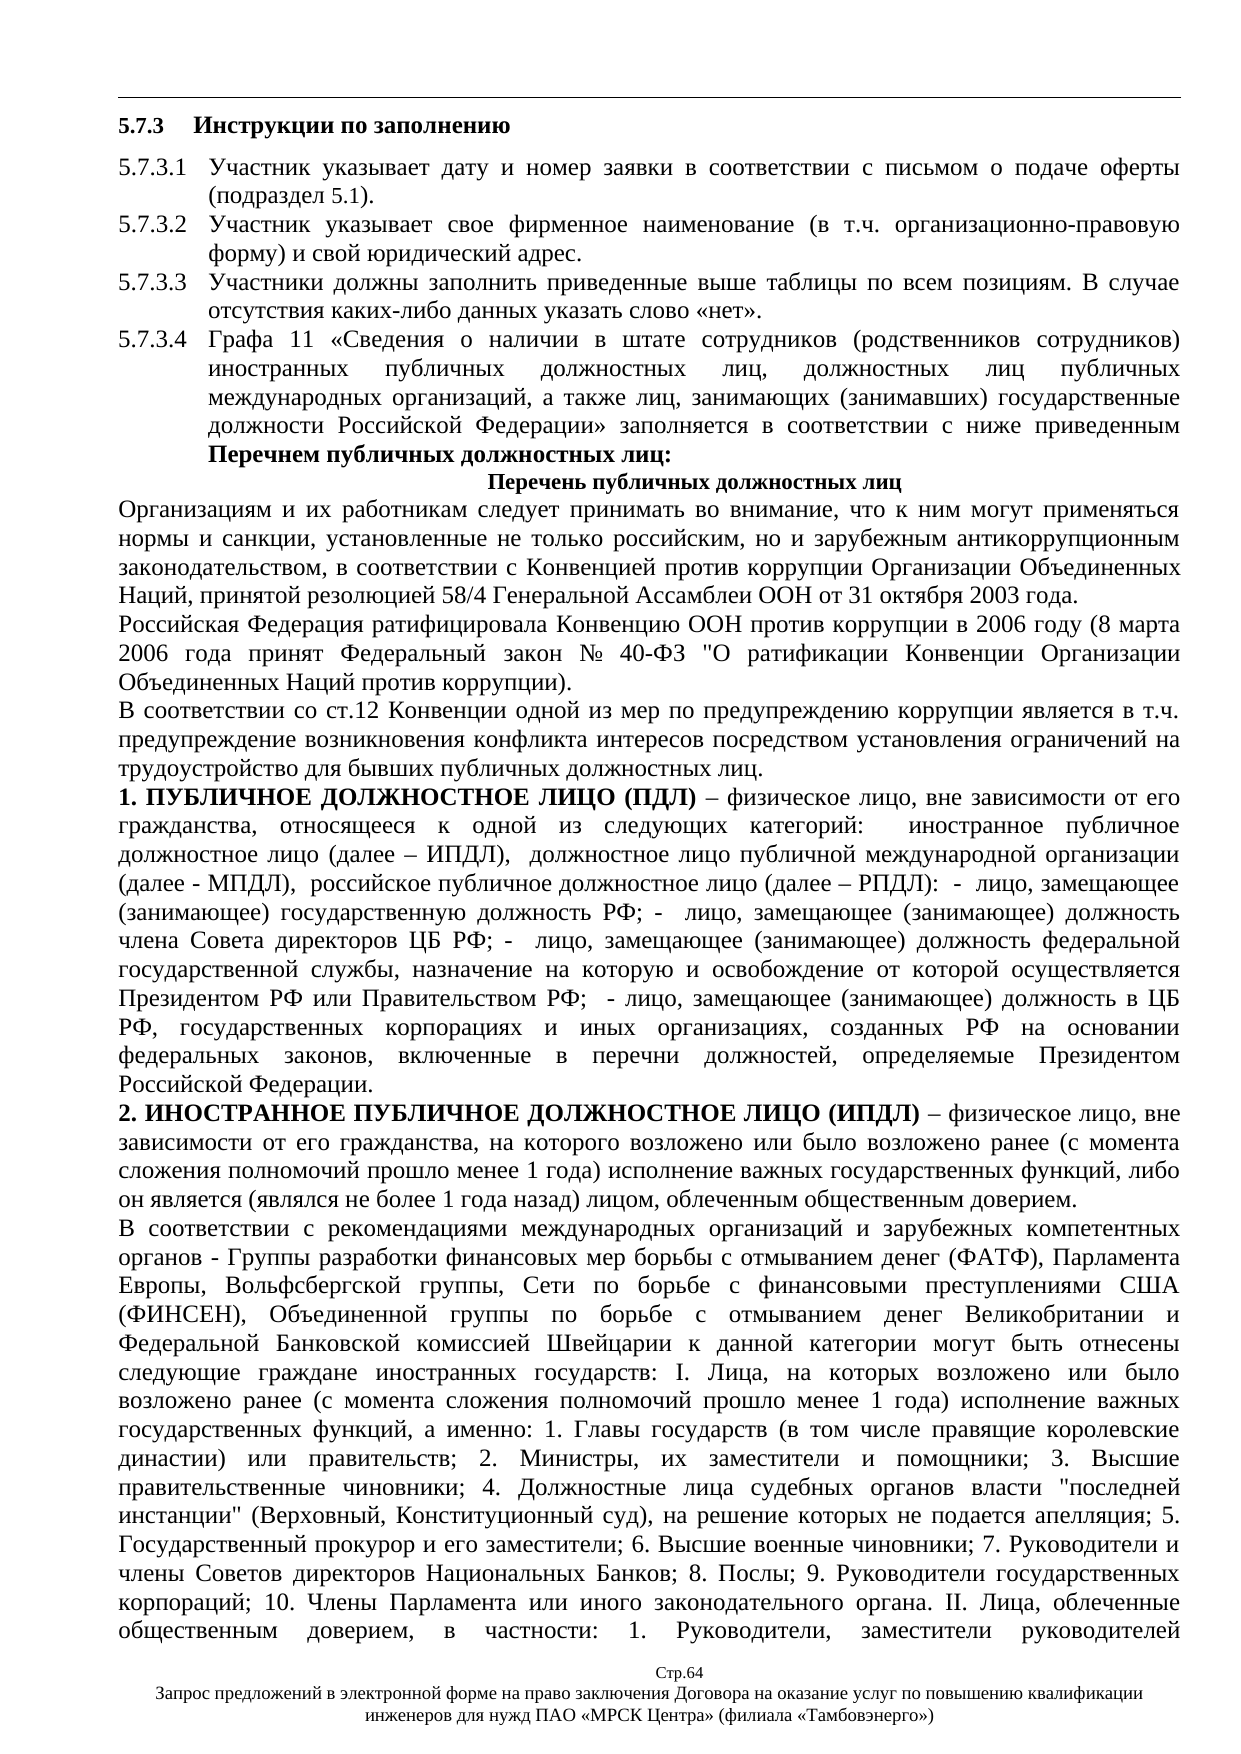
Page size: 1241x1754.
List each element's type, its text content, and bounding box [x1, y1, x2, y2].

text Российская Федерация ратифицировала Конвенцию ООН против коррупции в 2006 году (8 марта 2006 года принят Федеральный закон № 40-ФЗ "О ратификации Конвенции Организации Объединенных Наций против коррупции). [118, 609, 1181, 696]
list Участник указывает дату и номер заявки в соответствии с письмом о подаче оферты (подраздел 5.1). [118, 152, 1181, 209]
list Перечень публичных должностных лиц [208, 468, 1181, 494]
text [118, 1213, 1181, 1644]
list Участники должны заполнить приведенные выше таблицы по всем позициям. В случае отсутствия каких-либо данных указать слово «нет». [118, 267, 1181, 324]
text В соответствии со ст.12 Конвенции одной из мер по предупреждению коррупции является в т.ч. предупреждение возникновения конфликта интересов посредством установления ограничений на трудоустройство для бывших публичных должностных лиц. [118, 696, 1181, 782]
subtitle Инструкции по заполнению [118, 111, 1181, 139]
list Участник указывает свое фирменное наименование (в т.ч. организационно-правовую форму) и свой юридический адрес. [118, 209, 1181, 267]
list Графа 11 «Сведения о наличии в штате сотрудников (родственников сотрудников) иностранных публичных должностных лиц, должностных лиц публичных международных организаций, а также лиц, занимающих (занимавших) государственные должности Российской Федерации» заполняется в соответствии с ниже приведенным Перечнем публичных должностных лиц: [118, 324, 1181, 468]
text 1. ПУБЛИЧНОЕ ДОЛЖНОСТНОЕ ЛИЦО (ПДЛ) – физическое лицо, вне зависимости от его гражданства, относящееся к одной из следующих категорий: иностранное публичное должностное лицо (далее – ИПДЛ), должностное лицо публичной международной организации (далее - МПДЛ), российское публичное должностное лицо (далее – РПДЛ): - лицо, замещающее (занимающее) государственную должность РФ; - лицо, замещающее (занимающее) должность члена Совета директоров ЦБ РФ; - лицо, замещающее (занимающее) должность федеральной государственной службы, назначение на которую и освобождение от которой осуществляется Президентом РФ или Правительством РФ; - лицо, замещающее (занимающее) должность в ЦБ РФ, государственных корпорациях и иных организациях, созданных РФ на основании федеральных законов, включенные в перечни должностей, определяемые Президентом Российской Федерации. [118, 782, 1181, 1098]
text 2. ИНОСТРАННОЕ ПУБЛИЧНОЕ ДОЛЖНОСТНОЕ ЛИЦО (ИПДЛ) – физическое лицо, вне зависимости от его гражданства, на которого возложено или было возложено ранее (с момента сложения полномочий прошло менее 1 года) исполнение важных государственных функций, либо он является (являлся не более 1 года назад) лицом, облеченным общественным доверием. [118, 1098, 1181, 1213]
text Организациям и их работникам следует принимать во внимание, что к ним могут применяться нормы и санкции, установленные не только российским, но и зарубежным антикоррупционным законодательством, в соответствии с Конвенцией против коррупции Организации Объединенных Наций, принятой резолюцией 58/4 Генеральной Ассамблеи ООН от 31 октября 2003 года. [118, 494, 1181, 609]
